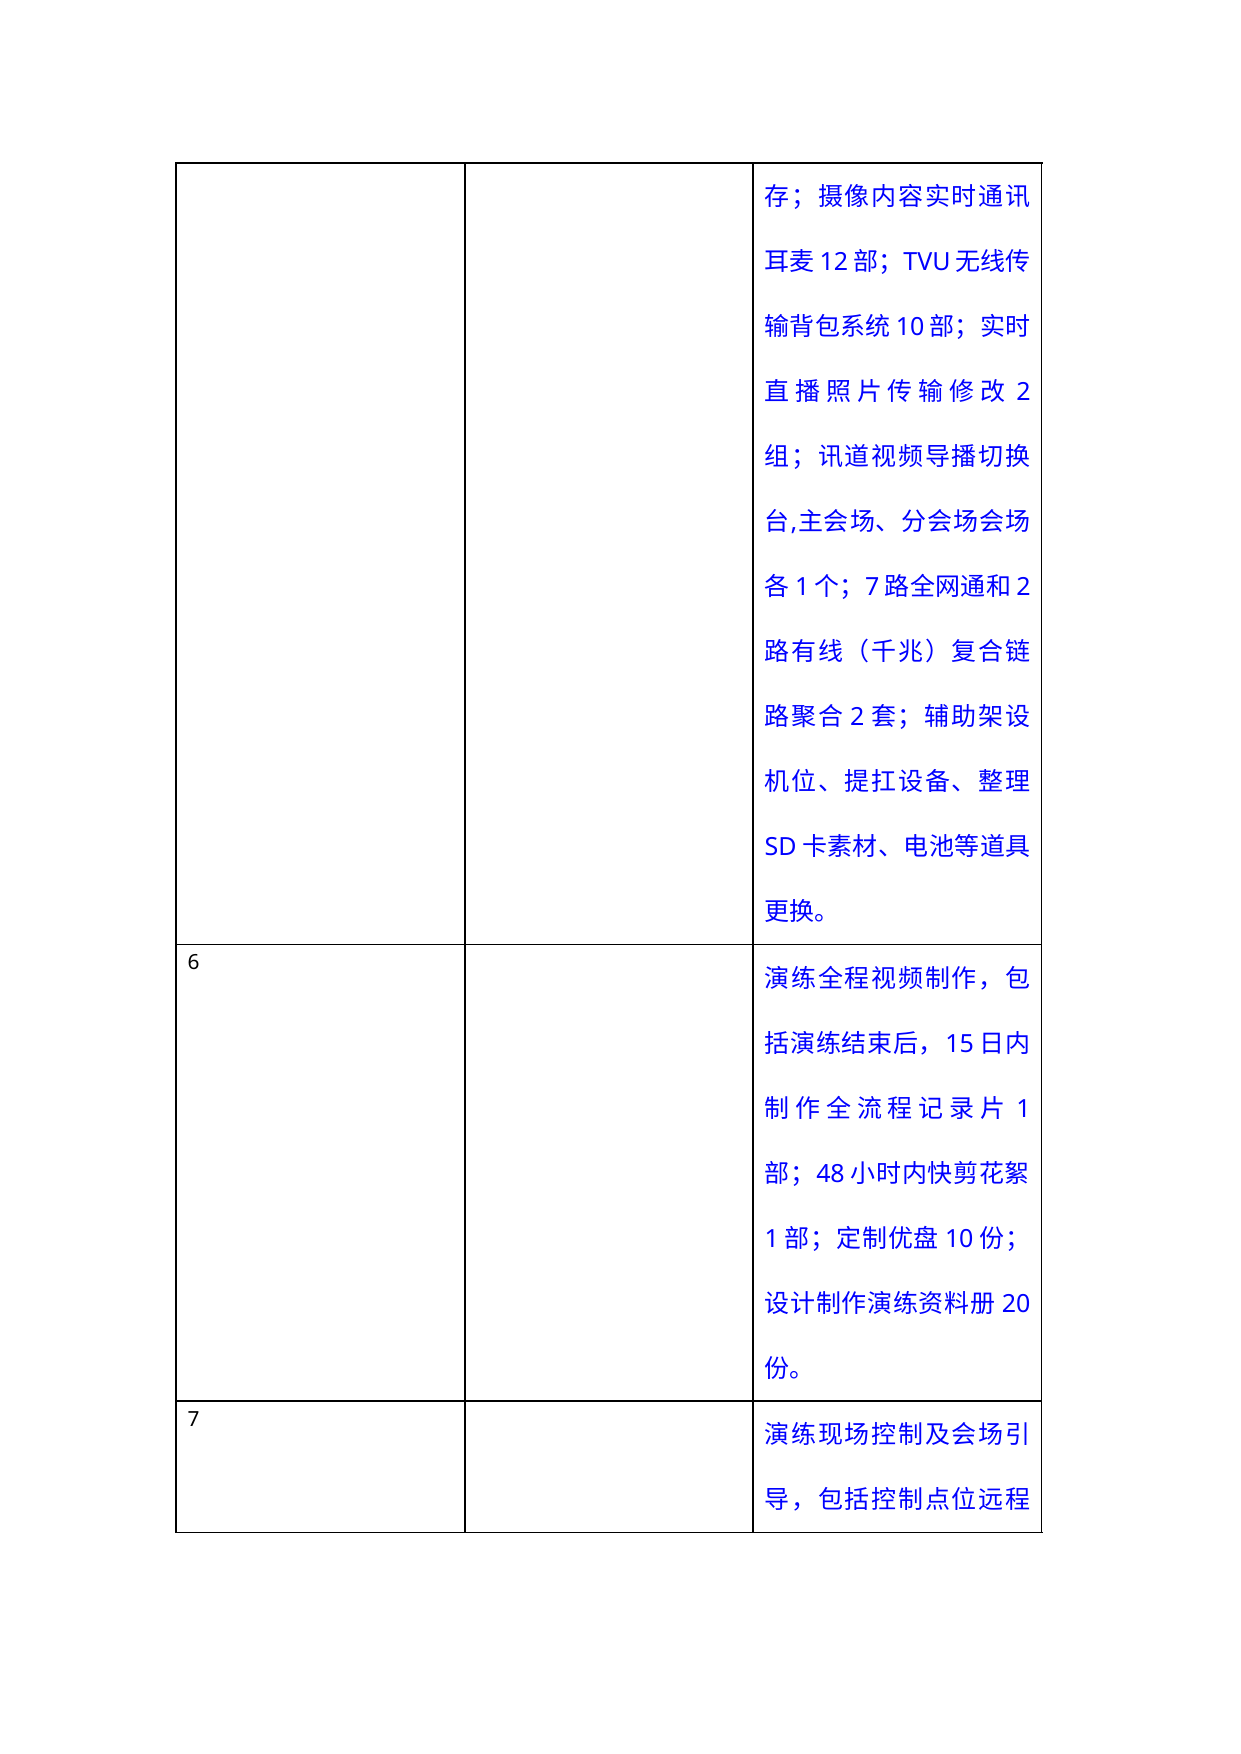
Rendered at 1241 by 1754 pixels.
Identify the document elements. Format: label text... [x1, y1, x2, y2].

table_cell 6 [177, 945, 464, 1400]
table_cell [466, 1402, 752, 1532]
table_cell [466, 945, 752, 1400]
table_cell [466, 164, 752, 943]
table_cell 演练全程视频制作，包括演练结束后，15日内制作全流程记录片1部；48小时内快剪花絮1部；定制优盘10份；设计制作演练资料册20份。 [754, 945, 1041, 1400]
table_cell 7 [177, 1402, 464, 1532]
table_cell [754, 164, 1041, 943]
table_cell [754, 1402, 1041, 1532]
table_cell 5 [177, 164, 464, 943]
